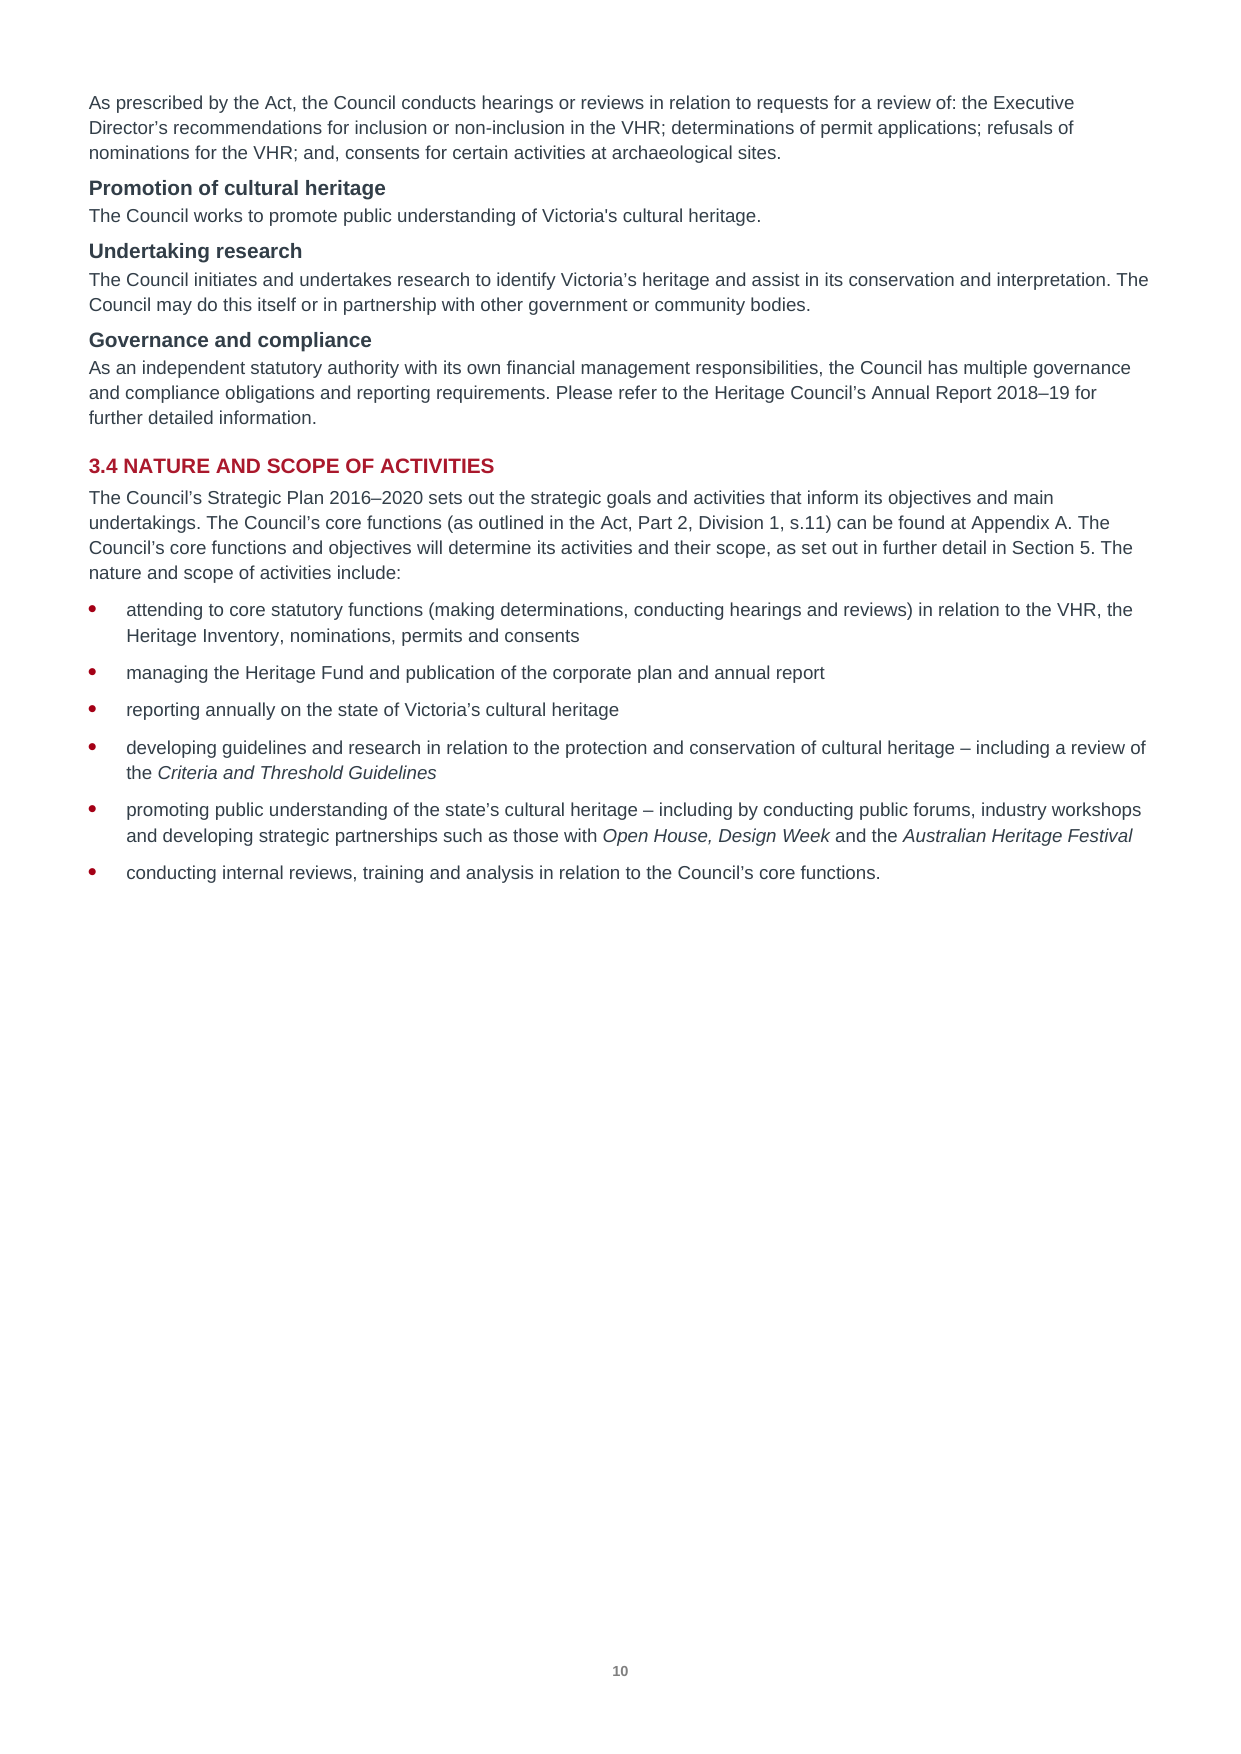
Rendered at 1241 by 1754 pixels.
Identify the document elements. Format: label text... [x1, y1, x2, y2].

text promoting public understanding of the state’s cultural heritage – including by conducting public forums, industry workshops and developing strategic partnerships such as those with Open House, Design Week and the Australian Heritage Festival [88, 796, 1152, 846]
text As an independent statutory authority with its own financial management responsibilities, the Council has multiple governance and compliance obligations and reporting requirements. Please refer to the Heritage Council’s Annual Report 2018–19 for further detailed information. [88, 353, 1152, 428]
text Undertaking research [88, 239, 1152, 263]
text Promotion of cultural heritage [88, 176, 1152, 200]
text 3.4 Nature and Scope of Activities [88, 453, 1152, 477]
text reporting annually on the state of Victoria’s cultural heritage [88, 696, 1152, 721]
text As prescribed by the Act, the Council conducts hearings or reviews in relation to requests for a review of: the Executive Director’s recommendations for inclusion or non-inclusion in the VHR; determinations of permit applications; refusals of nominations for the VHR; and, consents for certain activities at archaeological sites. [88, 88, 1152, 163]
text attending to core statutory functions (making determinations, conducting hearings and reviews) in relation to the VHR, the Heritage Inventory, nominations, permits and consents [88, 596, 1152, 646]
text The Council works to promote public understanding of Victoria's cultural heritage. [88, 202, 1152, 227]
text The Council’s Strategic Plan 2016–2020 sets out the strategic goals and activities that inform its objectives and main undertakings. The Council’s core functions (as outlined in the Act, Part 2, Division 1, s.11) can be found at Appendix A. The Council’s core functions and objectives will determine its activities and their scope, as set out in further detail in Section 5. The nature and scope of activities include: [88, 484, 1152, 584]
text managing the Heritage Fund and publication of the corporate plan and annual report [88, 659, 1152, 684]
text developing guidelines and research in relation to the protection and conservation of cultural heritage – including a review of the Criteria and Threshold Guidelines [88, 734, 1152, 784]
text The Council initiates and undertakes research to identify Victoria’s heritage and assist in its conservation and interpretation. The Council may do this itself or in partnership with other government or community bodies. [88, 265, 1152, 315]
text Governance and compliance [88, 328, 1152, 352]
text conducting internal reviews, training and analysis in relation to the Council’s core functions. [88, 859, 1152, 884]
